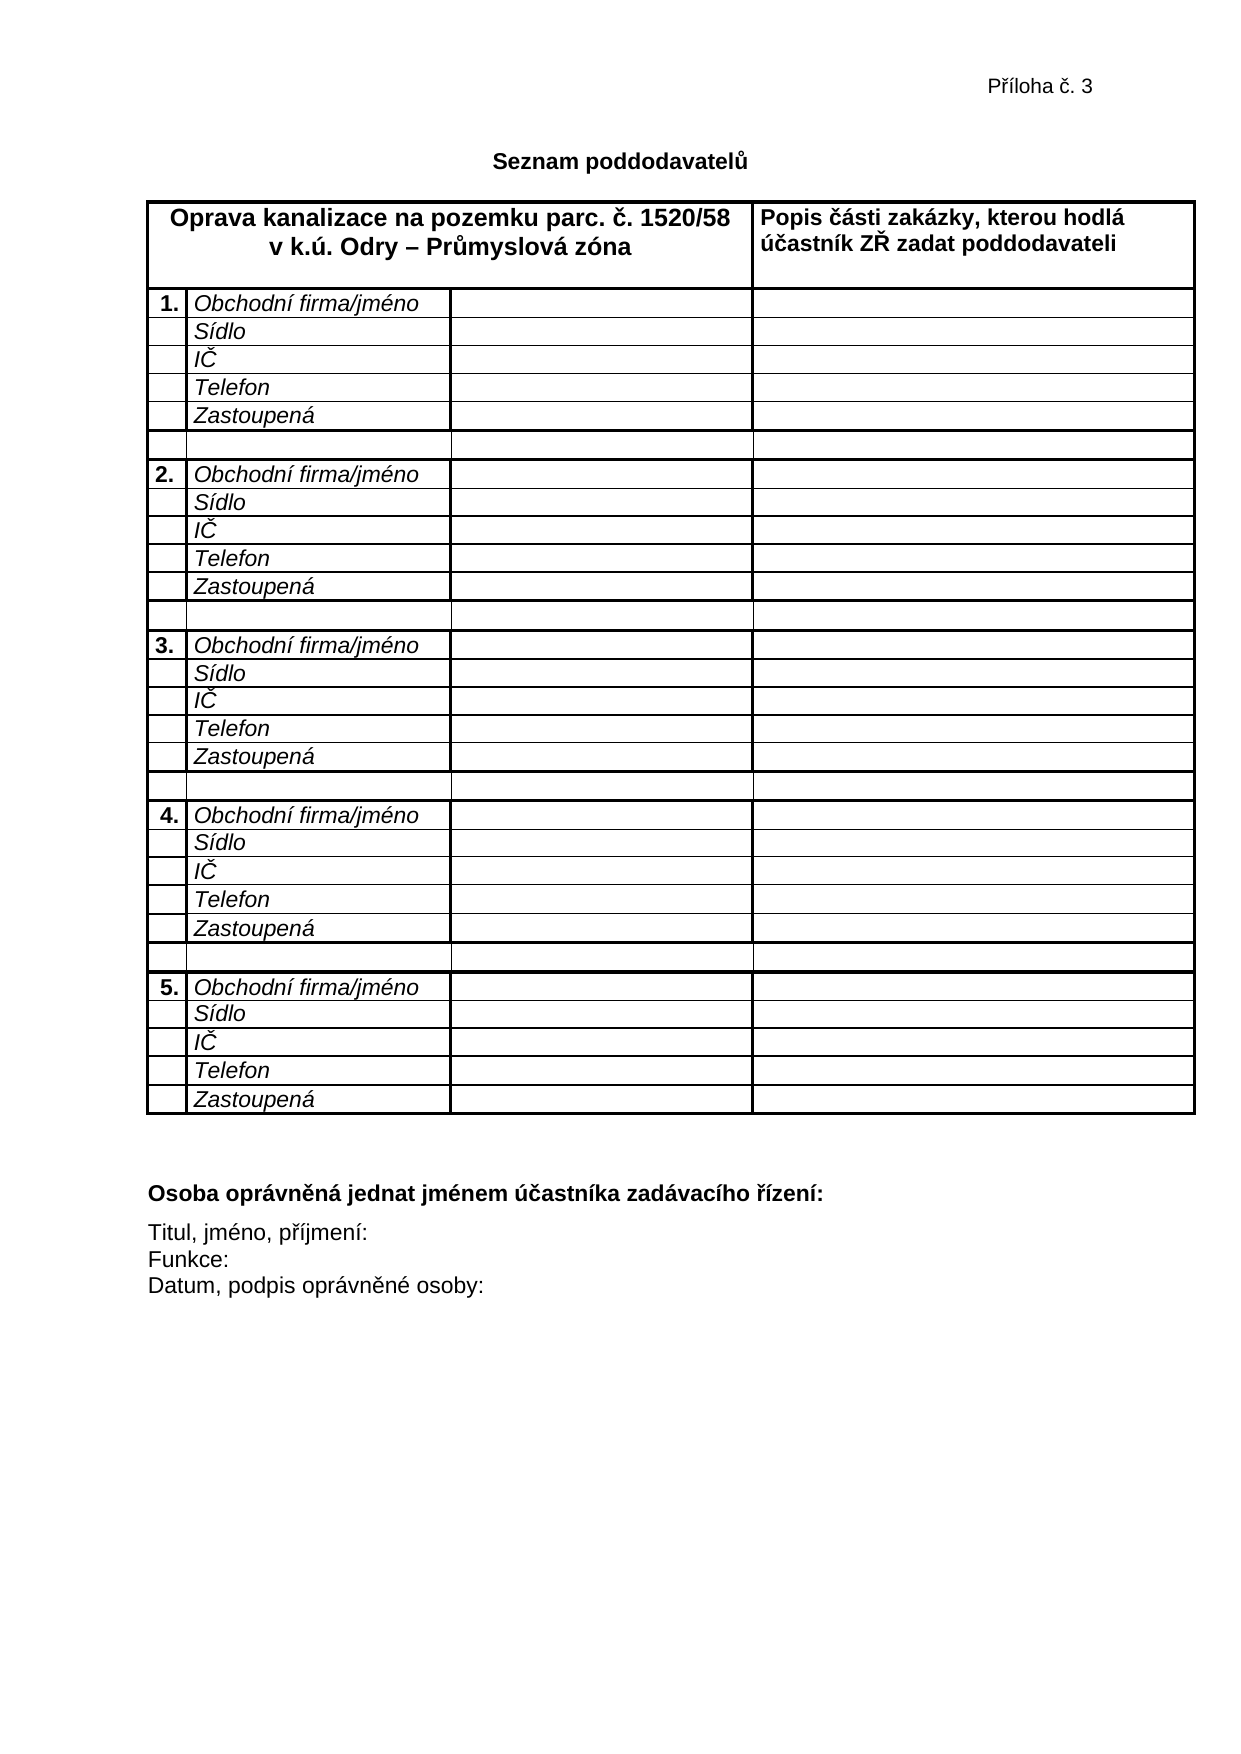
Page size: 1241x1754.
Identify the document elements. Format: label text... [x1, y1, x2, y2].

table_cell [452, 830, 751, 856]
table_cell Sídlo [188, 489, 449, 515]
table_cell [754, 974, 1193, 1000]
table_cell [754, 573, 1193, 599]
table_cell [754, 290, 1193, 317]
table_cell [149, 402, 185, 428]
table_cell [452, 857, 751, 884]
table_cell [149, 489, 185, 515]
table_cell [452, 632, 751, 658]
table_cell [754, 857, 1193, 884]
table_cell [754, 374, 1193, 401]
table_cell [754, 716, 1193, 742]
table_cell [754, 914, 1193, 941]
table_cell [149, 830, 185, 856]
table_cell [149, 318, 185, 345]
table_cell [754, 944, 1193, 970]
table_cell [754, 517, 1193, 543]
table_cell 1. [149, 290, 185, 317]
table_cell [149, 944, 186, 970]
table_cell [452, 290, 751, 317]
table_cell [149, 858, 185, 884]
table_cell Telefon [188, 716, 449, 742]
table_cell Obchodní firma/jméno [188, 974, 449, 1000]
table_cell Telefon [188, 885, 449, 912]
table_cell IČ [188, 517, 449, 543]
table_cell [452, 688, 751, 714]
table_cell 5. [149, 974, 185, 1000]
table_cell [187, 432, 451, 458]
table_cell [149, 573, 185, 599]
table_header Oprava kanalizace na pozemku parc. č. 1520/58 v k.ú. Odry – Průmyslová zóna [149, 204, 751, 287]
table_cell Sídlo [188, 318, 449, 345]
table_cell [754, 660, 1193, 686]
table_cell [452, 573, 751, 599]
table_cell [754, 632, 1193, 658]
table_cell [149, 346, 185, 373]
table_cell [452, 1029, 751, 1055]
table_header Popis části zakázky, kterou hodlá účastník ZŘ zadat poddodavateli [754, 204, 1193, 287]
table_cell Sídlo [188, 1001, 449, 1027]
table_cell [452, 432, 753, 458]
table_cell [187, 602, 451, 628]
table_cell [149, 688, 185, 714]
table_cell Zastoupená [188, 402, 449, 428]
table_cell Sídlo [188, 830, 449, 856]
table_cell [754, 743, 1193, 770]
table_cell [149, 602, 186, 628]
table_cell [754, 402, 1193, 428]
table_cell [452, 545, 751, 571]
table_cell [452, 974, 751, 1000]
table_cell [452, 1001, 751, 1027]
table_cell [754, 688, 1193, 714]
table_cell [452, 402, 751, 428]
table_cell Obchodní firma/jméno [188, 632, 449, 658]
table_cell [452, 461, 751, 487]
table_cell Zastoupená [188, 1086, 449, 1112]
table_cell Zastoupená [188, 573, 449, 599]
table_cell Obchodní firma/jméno [188, 290, 449, 317]
text Titul, jméno, příjmení: [148, 1219, 1093, 1246]
table_cell [452, 374, 751, 401]
table_cell [754, 545, 1193, 571]
table_cell Obchodní firma/jméno [188, 461, 449, 487]
table_cell IČ [188, 346, 449, 373]
table_cell [754, 432, 1193, 458]
table_cell 2. [149, 461, 185, 487]
table_cell [754, 318, 1193, 345]
table_cell [452, 885, 751, 912]
table_cell 3. [149, 632, 185, 658]
table_cell [187, 773, 451, 799]
table_cell Sídlo [188, 660, 449, 686]
table_cell [149, 716, 185, 742]
table_cell [187, 944, 451, 970]
table_cell [754, 602, 1193, 628]
table_cell [754, 1001, 1193, 1027]
table_cell [149, 1029, 185, 1055]
table_cell [754, 802, 1193, 829]
table_cell [754, 1057, 1193, 1083]
table_cell [452, 346, 751, 373]
table_cell Telefon [188, 545, 449, 571]
table_cell [149, 545, 185, 571]
text Seznam poddodavatelů [148, 148, 1093, 174]
table_cell Zastoupená [188, 914, 449, 941]
table_cell [452, 318, 751, 345]
table_cell IČ [188, 1029, 449, 1055]
table_cell [452, 660, 751, 686]
table_cell Zastoupená [188, 743, 449, 770]
table_cell [149, 1001, 185, 1027]
table_cell [754, 489, 1193, 515]
table_cell [149, 517, 185, 543]
table_cell [754, 346, 1193, 373]
table_cell [149, 886, 185, 912]
table_cell [452, 1086, 751, 1112]
table_cell [452, 1057, 751, 1083]
table_cell [149, 660, 185, 686]
table_cell [452, 489, 751, 515]
list Osoba oprávněná jednat jménem účastníka zadávacího řízení: [148, 1180, 1093, 1207]
table_cell [452, 914, 751, 941]
table_cell [754, 1029, 1193, 1055]
text Datum, podpis oprávněné osoby: [148, 1272, 1093, 1298]
table_cell Telefon [188, 1057, 449, 1083]
table_cell [452, 602, 753, 628]
table_cell [149, 432, 186, 458]
table_cell [754, 461, 1193, 487]
table_cell [754, 1086, 1193, 1112]
text Funkce: [148, 1246, 1093, 1272]
table_cell [149, 915, 185, 941]
table_cell Telefon [188, 374, 449, 401]
table_cell [149, 773, 186, 799]
table_cell [754, 830, 1193, 856]
table_cell [452, 716, 751, 742]
table_cell [149, 743, 185, 770]
table_cell IČ [188, 688, 449, 714]
table_cell 4. [149, 802, 185, 829]
table_cell [754, 885, 1193, 912]
table_cell [452, 944, 753, 970]
table_cell [452, 773, 753, 799]
table_cell [149, 374, 185, 401]
table_cell [754, 773, 1193, 799]
table_cell [149, 1057, 185, 1083]
table_cell [452, 517, 751, 543]
table_cell [452, 743, 751, 770]
table_cell [149, 1086, 185, 1112]
table_cell [452, 802, 751, 829]
table_cell Obchodní firma/jméno [188, 802, 449, 829]
table_cell IČ [188, 857, 449, 884]
